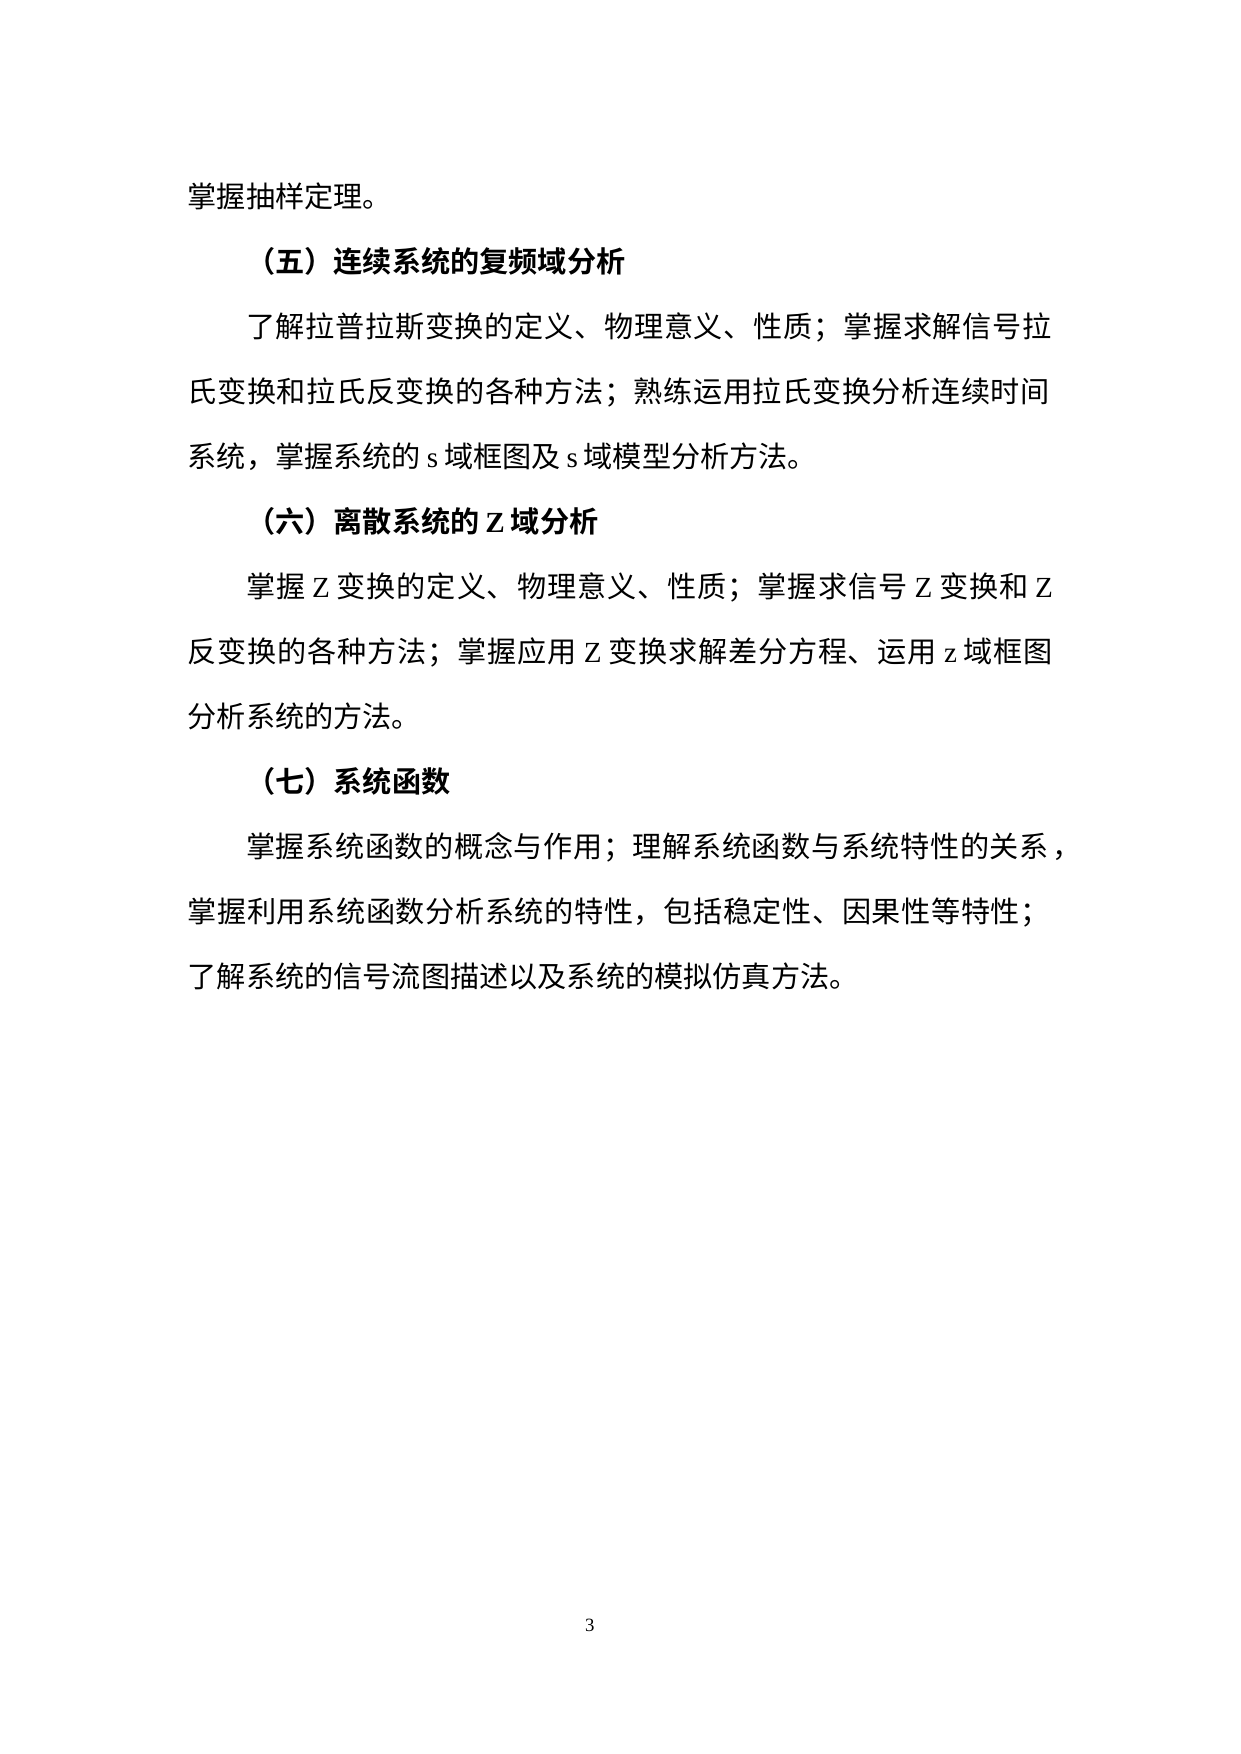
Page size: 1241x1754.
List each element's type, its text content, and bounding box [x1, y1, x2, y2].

text 掌握系统函数的概念与作用；理解系统函数与系统特性的关系，掌握利用系统函数分析系统的特性，包括稳定性、因果性等特性；了解系统的信号流图描述以及系统的模拟仿真方法。 [187, 812, 1053, 1007]
text 了解拉普拉斯变换的定义、物理意义、性质；掌握求解信号拉氏变换和拉氏反变换的各种方法；熟练运用拉氏变换分析连续时间系统，掌握系统的s域框图及s域模型分析方法。 [187, 292, 1053, 487]
text （五）连续系统的复频域分析 [187, 227, 1053, 292]
text （七）系统函数 [187, 747, 1053, 812]
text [187, 162, 1053, 227]
text （六）离散系统的Z域分析 [187, 487, 1053, 552]
text 掌握Z变换的定义、物理意义、性质；掌握求信号Z变换和Z反变换的各种方法；掌握应用Z变换求解差分方程、运用z域框图分析系统的方法。 [187, 552, 1053, 747]
